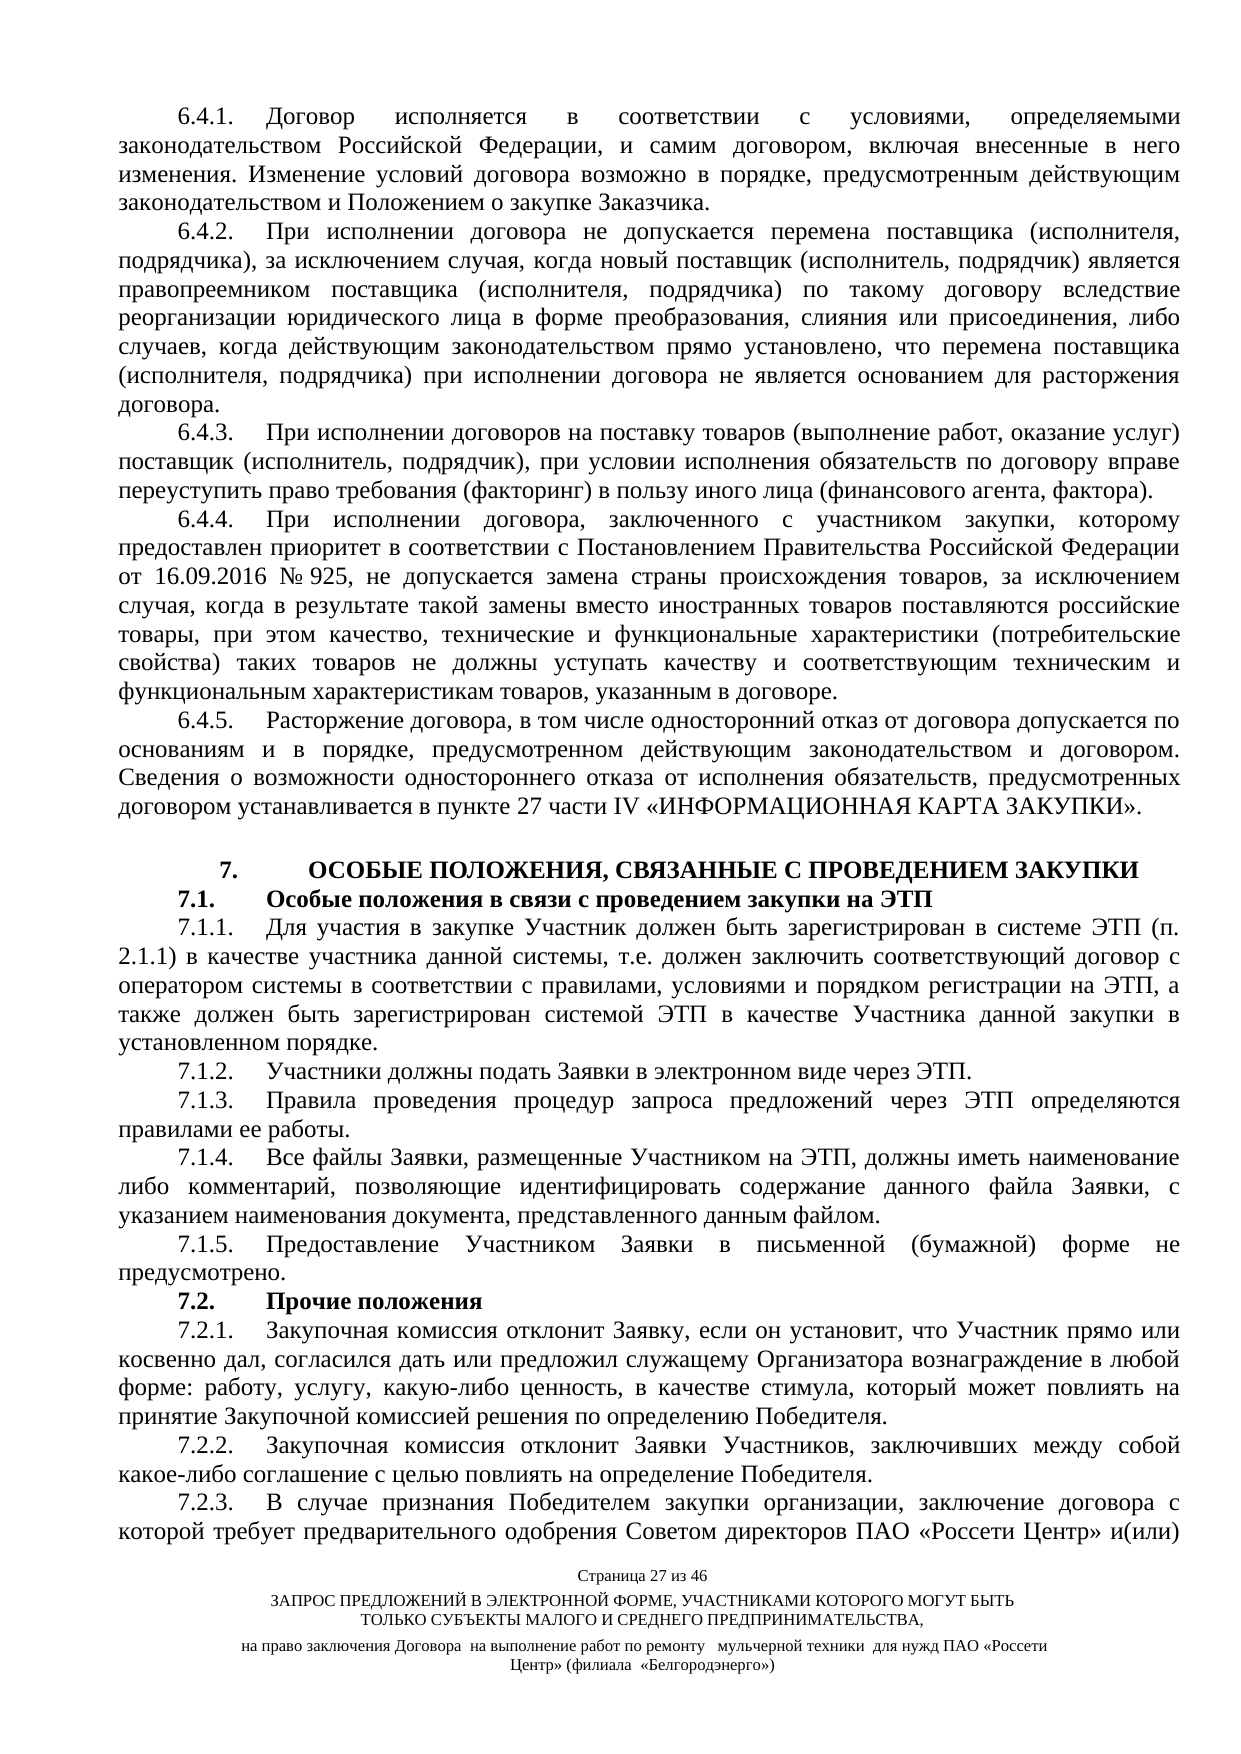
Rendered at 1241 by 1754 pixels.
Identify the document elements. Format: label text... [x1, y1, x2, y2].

subtitle ОСОБЫЕ ПОЛОЖЕНИЯ, СВЯЗАННЫЕ С ПРОВЕДЕНИЕМ ЗАКУПКИ [118, 855, 1181, 884]
subtitle Договор исполняется в соответствии с условиями, определяемыми законодательством Российской Федерации, и самим договором, включая внесенные в него изменения. Изменение условий договора возможно в порядке, предусмотренным действующим законодательством и Положением о закупке Заказчика. [118, 101, 1181, 216]
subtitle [118, 1487, 1181, 1545]
subtitle При исполнении договоров на поставку товаров (выполнение работ, оказание услуг) поставщик (исполнитель, подрядчик), при условии исполнения обязательств по договору вправе переуступить право требования (факторинг) в пользу иного лица (финансового агента, фактора). [118, 417, 1181, 504]
subtitle Закупочная комиссия отклонит Заявки Участников, заключивших между собой какое-либо соглашение с целью повлиять на определение Победителя. [118, 1430, 1181, 1487]
subtitle Предоставление Участником Заявки в письменной (бумажной) форме не предусмотрено. [118, 1229, 1181, 1286]
subtitle Прочие положения [118, 1286, 1181, 1315]
subtitle Участники должны подать Заявки в электронном виде через ЭТП. [118, 1056, 1181, 1085]
subtitle Все файлы Заявки, размещенные Участником на ЭТП, должны иметь наименование либо комментарий, позволяющие идентифицировать содержание данного файла Заявки, с указанием наименования документа, представленного данным файлом. [118, 1142, 1181, 1229]
subtitle Закупочная комиссия отклонит Заявку, если он установит, что Участник прямо или косвенно дал, согласился дать или предложил служащему Организатора вознаграждение в любой форме: работу, услугу, какую-либо ценность, в качестве стимула, который может повлиять на принятие Закупочной комиссией решения по определению Победителя. [118, 1315, 1181, 1430]
subtitle Особые положения в связи с проведением закупки на ЭТП [118, 884, 1181, 912]
subtitle Для участия в закупке Участник должен быть зарегистрирован в системе ЭТП (п. 2.1.1) в качестве участника данной системы, т.е. должен заключить соответствующий договор с оператором системы в соответствии с правилами, условиями и порядком регистрации на ЭТП, а также должен быть зарегистрирован системой ЭТП в качестве Участника данной закупки в установленном порядке. [118, 912, 1181, 1056]
subtitle При исполнении договора не допускается перемена поставщика (исполнителя, подрядчика), за исключением случая, когда новый поставщик (исполнитель, подрядчик) является правопреемником поставщика (исполнителя, подрядчика) по такому договору вследствие реорганизации юридического лица в форме преобразования, слияния или присоединения, либо случаев, когда действующим законодательством прямо установлено, что перемена поставщика (исполнителя, подрядчика) при исполнении договора не является основанием для расторжения договора. [118, 216, 1181, 417]
subtitle При исполнении договора, заключенного с участником закупки, которому предоставлен приоритет в соответствии с Постановлением Правительства Российской Федерации от 16.09.2016 № 925, не допускается замена страны происхождения товаров, за исключением случая, когда в результате такой замены вместо иностранных товаров поставляются российские товары, при этом качество, технические и функциональные характеристики (потребительские свойства) таких товаров не должны уступать качеству и соответствующим техническим и функциональным характеристикам товаров, указанным в договоре. [118, 504, 1181, 705]
subtitle Расторжение договора, в том числе односторонний отказ от договора допускается по основаниям и в порядке, предусмотренном действующим законодательством и договором. Сведения о возможности одностороннего отказа от исполнения обязательств, предусмотренных договором устанавливается в пункте 27 части IV «ИНФОРМАЦИОННАЯ КАРТА ЗАКУПКИ». [118, 705, 1181, 820]
subtitle Правила проведения процедур запроса предложений через ЭТП определяются правилами ее работы. [118, 1085, 1181, 1142]
